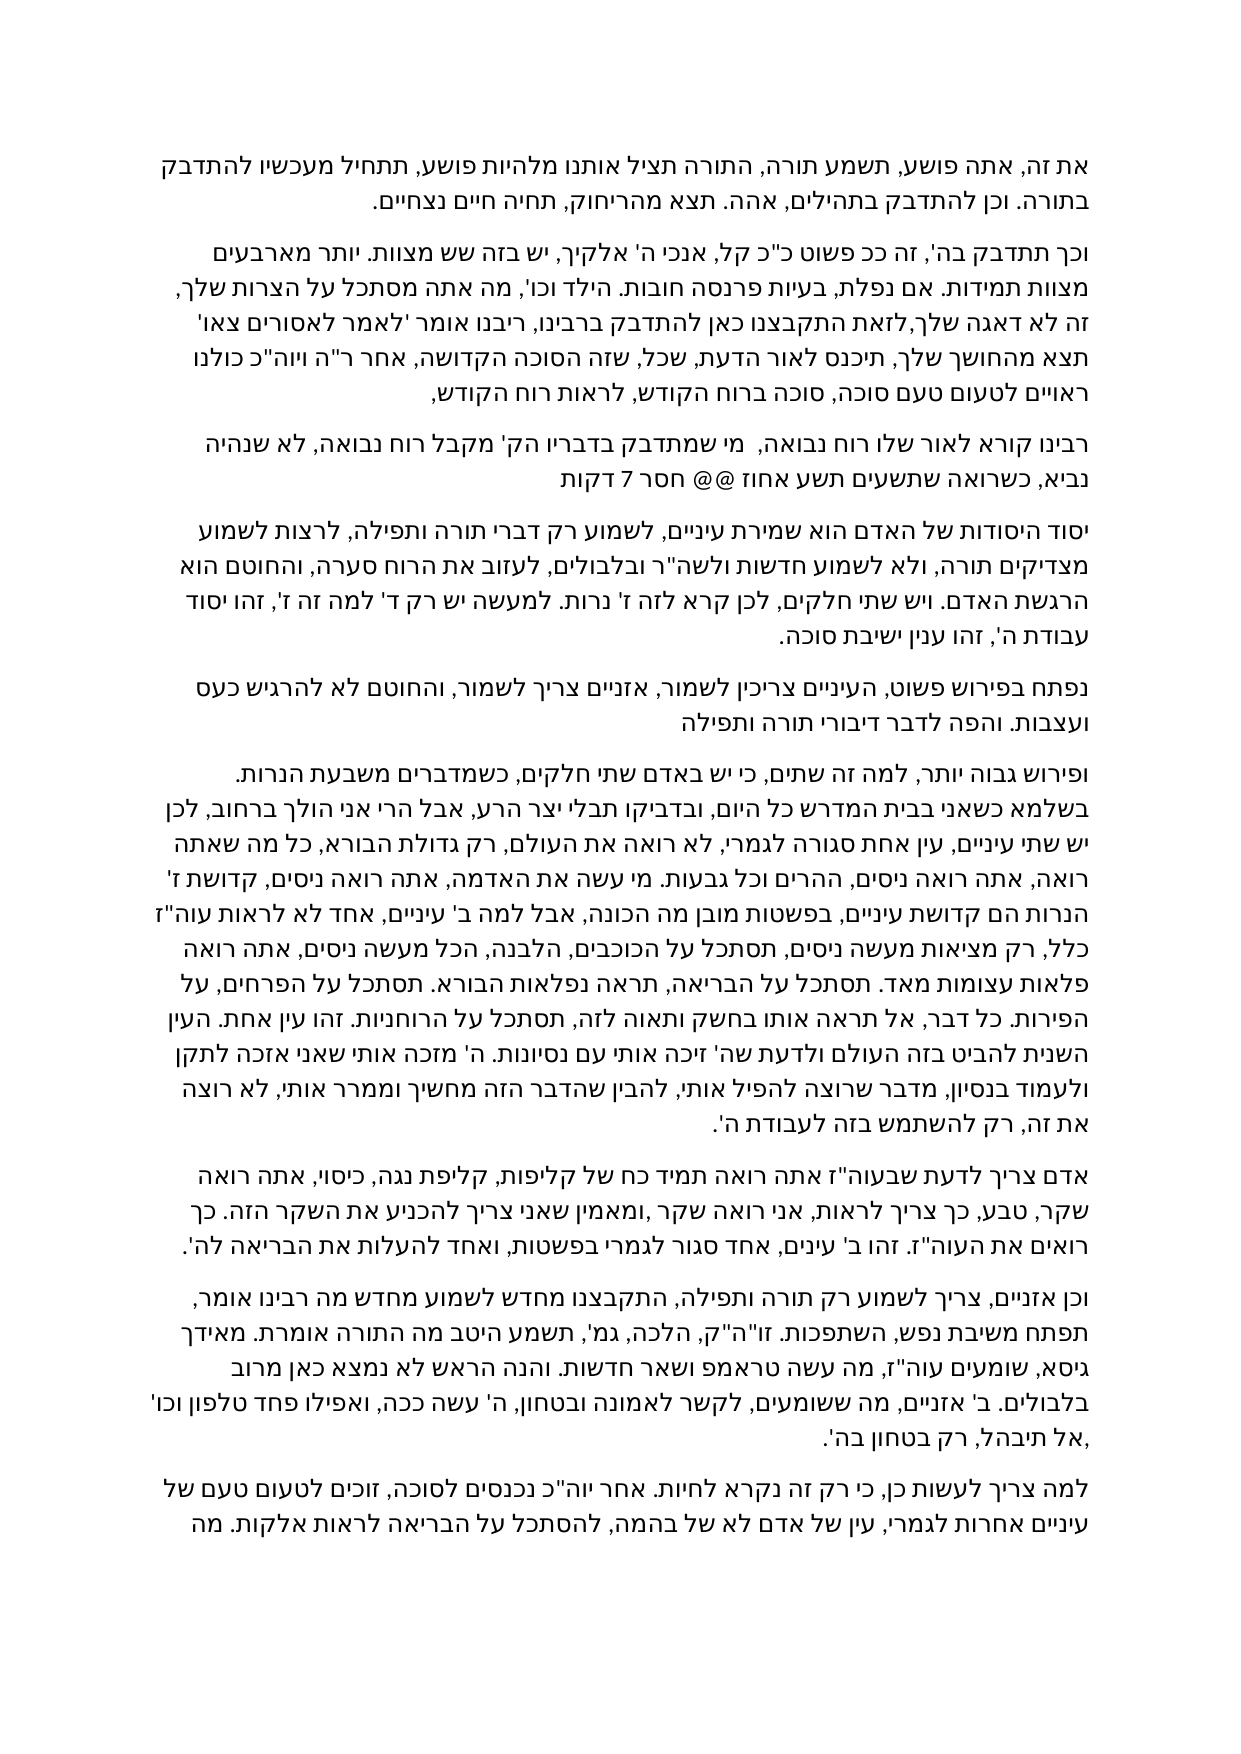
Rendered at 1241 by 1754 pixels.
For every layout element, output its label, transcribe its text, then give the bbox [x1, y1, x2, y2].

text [150, 150, 1090, 216]
text וכך תתדבק בה', זה ככ פשוט כ"כ קל, אנכי ה' אלקיך, יש בזה שש מצוות. יותר מארבעים מצוות תמידות. אם נפלת, בעיות פרנסה חובות. הילד וכו', מה אתה מסתכל על הצרות שלך, זה לא דאגה שלך,לזאת התקבצנו כאן להתדבק ברבינו, ריבנו אומר 'לאמר לאסורים צאו' תצא מהחושך שלך, תיכנס לאור הדעת, שכל, שזה הסוכה הקדושה, אחר ר"ה ויוה"כ כולנו ראויים לטעום טעם סוכה, סוכה ברוח הקודש, לראות רוח הקודש, [150, 237, 1090, 407]
text רבינו קורא לאור שלו רוח נבואה, מי שמתדבק בדבריו הק' מקבל רוח נבואה, לא שנהיה נביא, כשרואה שתשעים תשע אחוז @@ חסר 7 דקות [150, 428, 1090, 494]
text יסוד היסודות של האדם הוא שמירת עיניים, לשמוע רק דברי תורה ותפילה, לרצות לשמוע מצדיקים תורה, ולא לשמוע חדשות ולשה"ר ובלבולים, לעזוב את הרוח סערה, והחוטם הוא הרגשת האדם. ויש שתי חלקים, לכן קרא לזה ז' נרות. למעשה יש רק ד' למה זה ז', זהו יסוד עבודת ה', זהו ענין ישיבת סוכה. [150, 515, 1090, 651]
text נפתח בפירוש פשוט, העיניים צריכין לשמור, אזניים צריך לשמור, והחוטם לא להרגיש כעס ועצבות. והפה לדבר דיבורי תורה ותפילה [150, 672, 1090, 737]
text וכן אזניים, צריך לשמוע רק תורה ותפילה, התקבצנו מחדש לשמוע מחדש מה רבינו אומר, תפתח משיבת נפש, השתפכות. זו"ה"ק, הלכה, גמ', תשמע היטב מה התורה אומרת. מאידך גיסא, שומעים עוה"ז, מה עשה טראמפ ושאר חדשות. והנה הראש לא נמצא כאן מרוב בלבולים. ב' אזניים, מה ששומעים, לקשר לאמונה ובטחון, ה' עשה ככה, ואפילו פחד טלפון וכו' ,אל תיבהל, רק בטחון בה'. [150, 1282, 1090, 1452]
text אדם צריך לדעת שבעוה"ז אתה רואה תמיד כח של קליפות, קליפת נגה, כיסוי, אתה רואה שקר, טבע, כך צריך לראות, אני רואה שקר ,ומאמין שאני צריך להכניע את השקר הזה. כך רואים את העוה"ז. זהו ב' עינים, אחד סגור לגמרי בפשטות, ואחד להעלות את הבריאה לה'. [150, 1160, 1090, 1261]
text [150, 1473, 1090, 1539]
text ופירוש גבוה יותר, למה זה שתים, כי יש באדם שתי חלקים, כשמדברים משבעת הנרות. בשלמא כשאני בבית המדרש כל היום, ובדביקו תבלי יצר הרע, אבל הרי אני הולך ברחוב, לכן יש שתי עיניים, עין אחת סגורה לגמרי, לא רואה את העולם, רק גדולת הבורא, כל מה שאתה רואה, אתה רואה ניסים, ההרים וכל גבעות. מי עשה את האדמה, אתה רואה ניסים, קדושת ז' הנרות הם קדושת עיניים, בפשטות מובן מה הכונה, אבל למה ב' עיניים, אחד לא לראות עוה"ז כלל, רק מציאות מעשה ניסים, תסתכל על הכוכבים, הלבנה, הכל מעשה ניסים, אתה רואה פלאות עצומות מאד. תסתכל על הבריאה, תראה נפלאות הבורא. תסתכל על הפרחים, על הפירות. כל דבר, אל תראה אותו בחשק ותאוה לזה, תסתכל על הרוחניות. זהו עין אחת. העין השנית להביט בזה העולם ולדעת שה' זיכה אותי עם נסיונות. ה' מזכה אותי שאני אזכה לתקן ולעמוד בנסיון, מדבר שרוצה להפיל אותי, להבין שהדבר הזה מחשיך וממרר אותי, לא רוצה את זה, רק להשתמש בזה לעבודת ה'. [150, 758, 1090, 1139]
